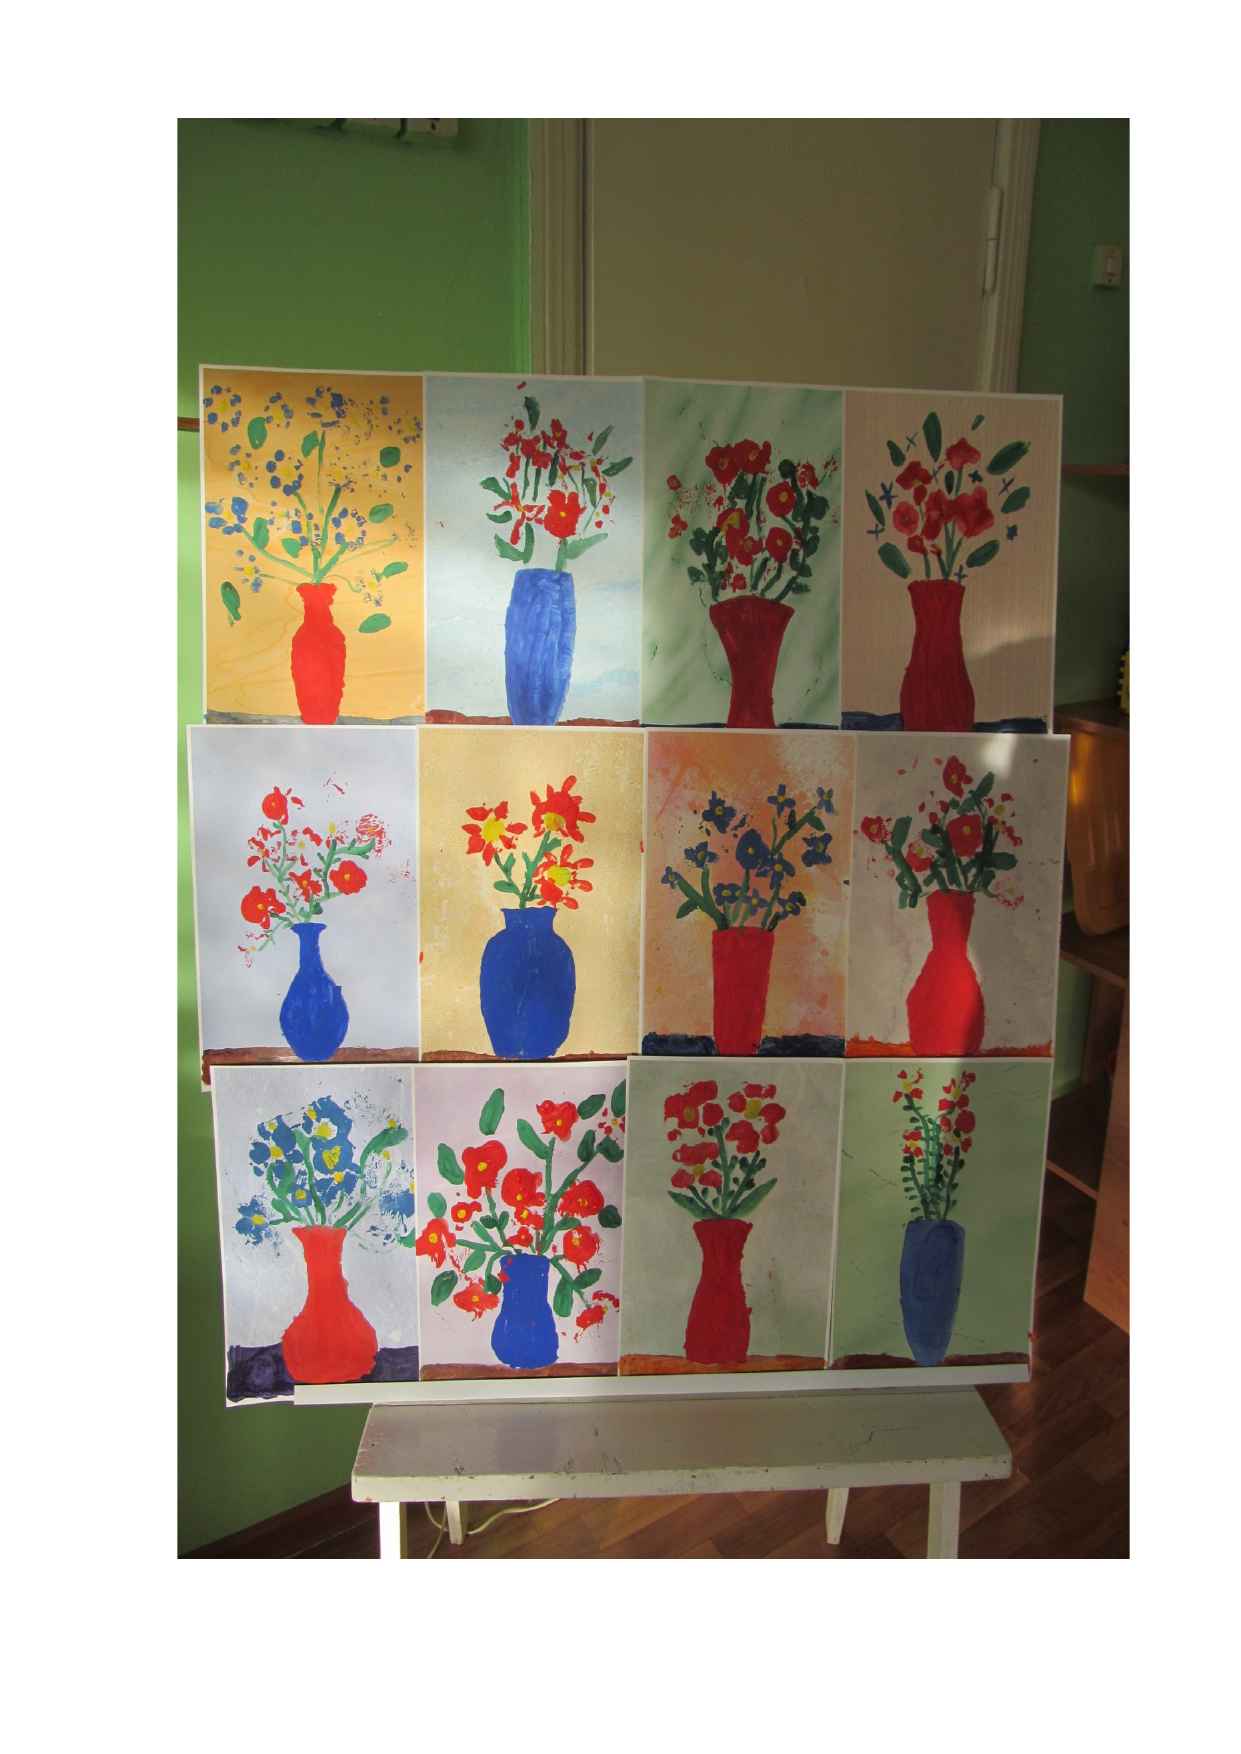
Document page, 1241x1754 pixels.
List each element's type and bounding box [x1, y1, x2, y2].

picture [177, 118, 1130, 1559]
